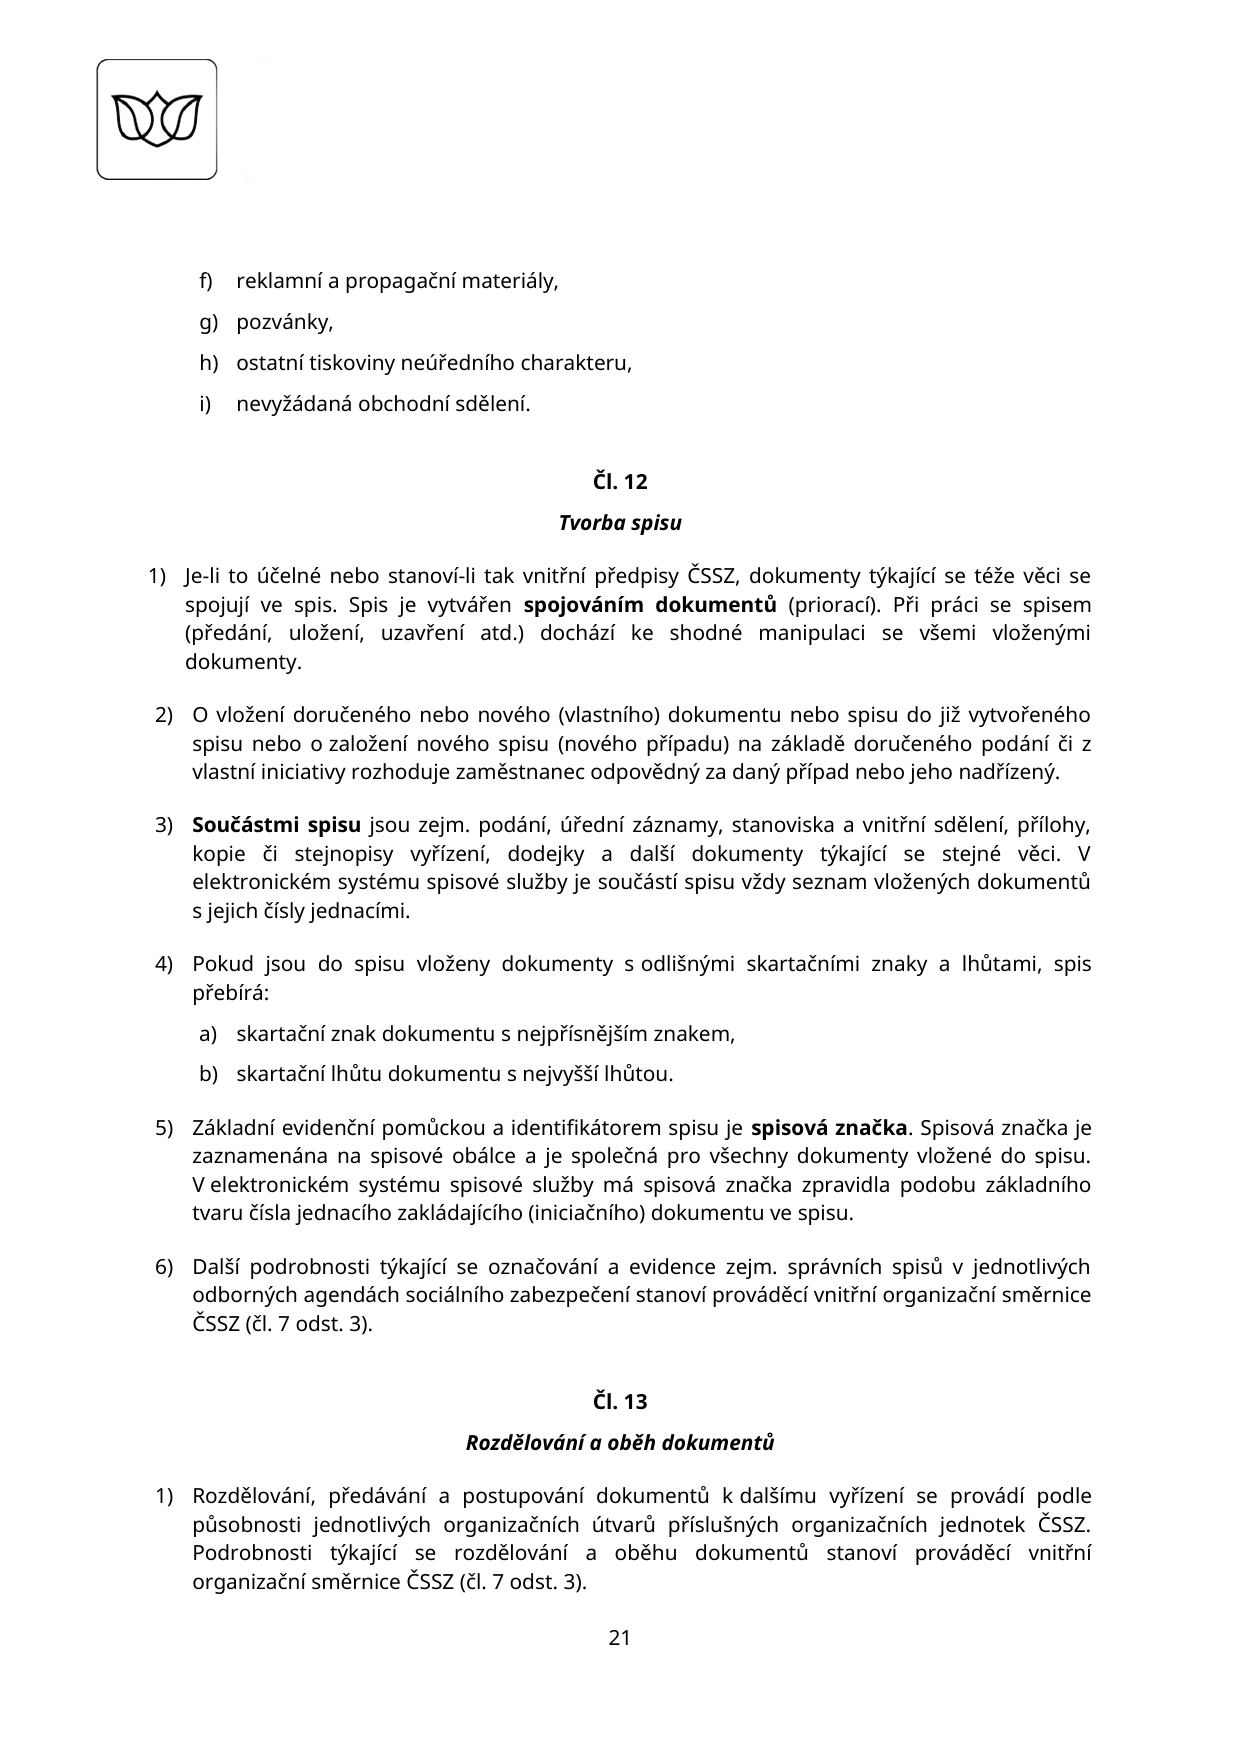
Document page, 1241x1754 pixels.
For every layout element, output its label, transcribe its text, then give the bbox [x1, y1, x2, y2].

text Čl. 13 [148, 1387, 1092, 1416]
list Základní evidenční pomůckou a identifikátorem spisu je spisová značka. Spisová značka je zaznamenána na spisové obálce a je společná pro všechny dokumenty vložené do spisu. V elektronickém systému spisové služby má spisová značka zpravidla podobu základního tvaru čísla jednacího zakládajícího (iniciačního) dokumentu ve spisu. [155, 1113, 1092, 1227]
list skartační znak dokumentu s nejpřísnějším znakem, [199, 1019, 1092, 1047]
text Rozdělování a oběh dokumentů [148, 1428, 1092, 1456]
list Další podrobnosti týkající se označování a evidence zejm. správních spisů v jednotlivých odborných agendách sociálního zabezpečení stanoví prováděcí vnitřní organizační směrnice ČSSZ (čl. 7 odst. 3). [155, 1252, 1092, 1337]
list reklamní a propagační materiály, [199, 266, 1092, 294]
list skartační lhůtu dokumentu s nejvyšší lhůtou. [199, 1059, 1092, 1088]
list pozvánky, [199, 307, 1092, 335]
list Je-li to účelné nebo stanoví-li tak vnitřní předpisy ČSSZ, dokumenty týkající se téže věci se spojují ve spis. Spis je vytvářen spojováním dokumentů (priorací). Při práci se spisem (předání, uložení, uzavření atd.) dochází ke shodné manipulaci se všemi vloženými dokumenty. [148, 561, 1092, 675]
text Tvorba spisu [148, 508, 1092, 536]
text Čl. 12 [148, 467, 1092, 496]
list Součástmi spisu jsou zejm. podání, úřední záznamy, stanoviska a vnitřní sdělení, přílohy, kopie či stejnopisy vyřízení, dodejky a další dokumenty týkající se stejné věci. V elektronickém systému spisové služby je součástí spisu vždy seznam vložených dokumentů s jejich čísly jednacími. [155, 811, 1092, 924]
picture [0, 59, 1241, 180]
list ostatní tiskoviny neúředního charakteru, [199, 348, 1092, 376]
list Pokud jsou do spisu vloženy dokumenty s odlišnými skartačními znaky a lhůtami, spis přebírá: [155, 949, 1092, 1006]
list Rozdělování, předávání a postupování dokumentů k dalšímu vyřízení se provádí podle působnosti jednotlivých organizačních útvarů příslušných organizačních jednotek ČSSZ. Podrobnosti týkající se rozdělování a oběhu dokumentů stanoví prováděcí vnitřní organizační směrnice ČSSZ (čl. 7 odst. 3). [155, 1481, 1092, 1595]
list nevyžádaná obchodní sdělení. [199, 389, 1092, 417]
list O vložení doručeného nebo nového (vlastního) dokumentu nebo spisu do již vytvořeného spisu nebo o založení nového spisu (nového případu) na základě doručeného podání či z vlastní iniciativy rozhoduje zaměstnanec odpovědný za daný případ nebo jeho nadřízený. [155, 700, 1092, 786]
